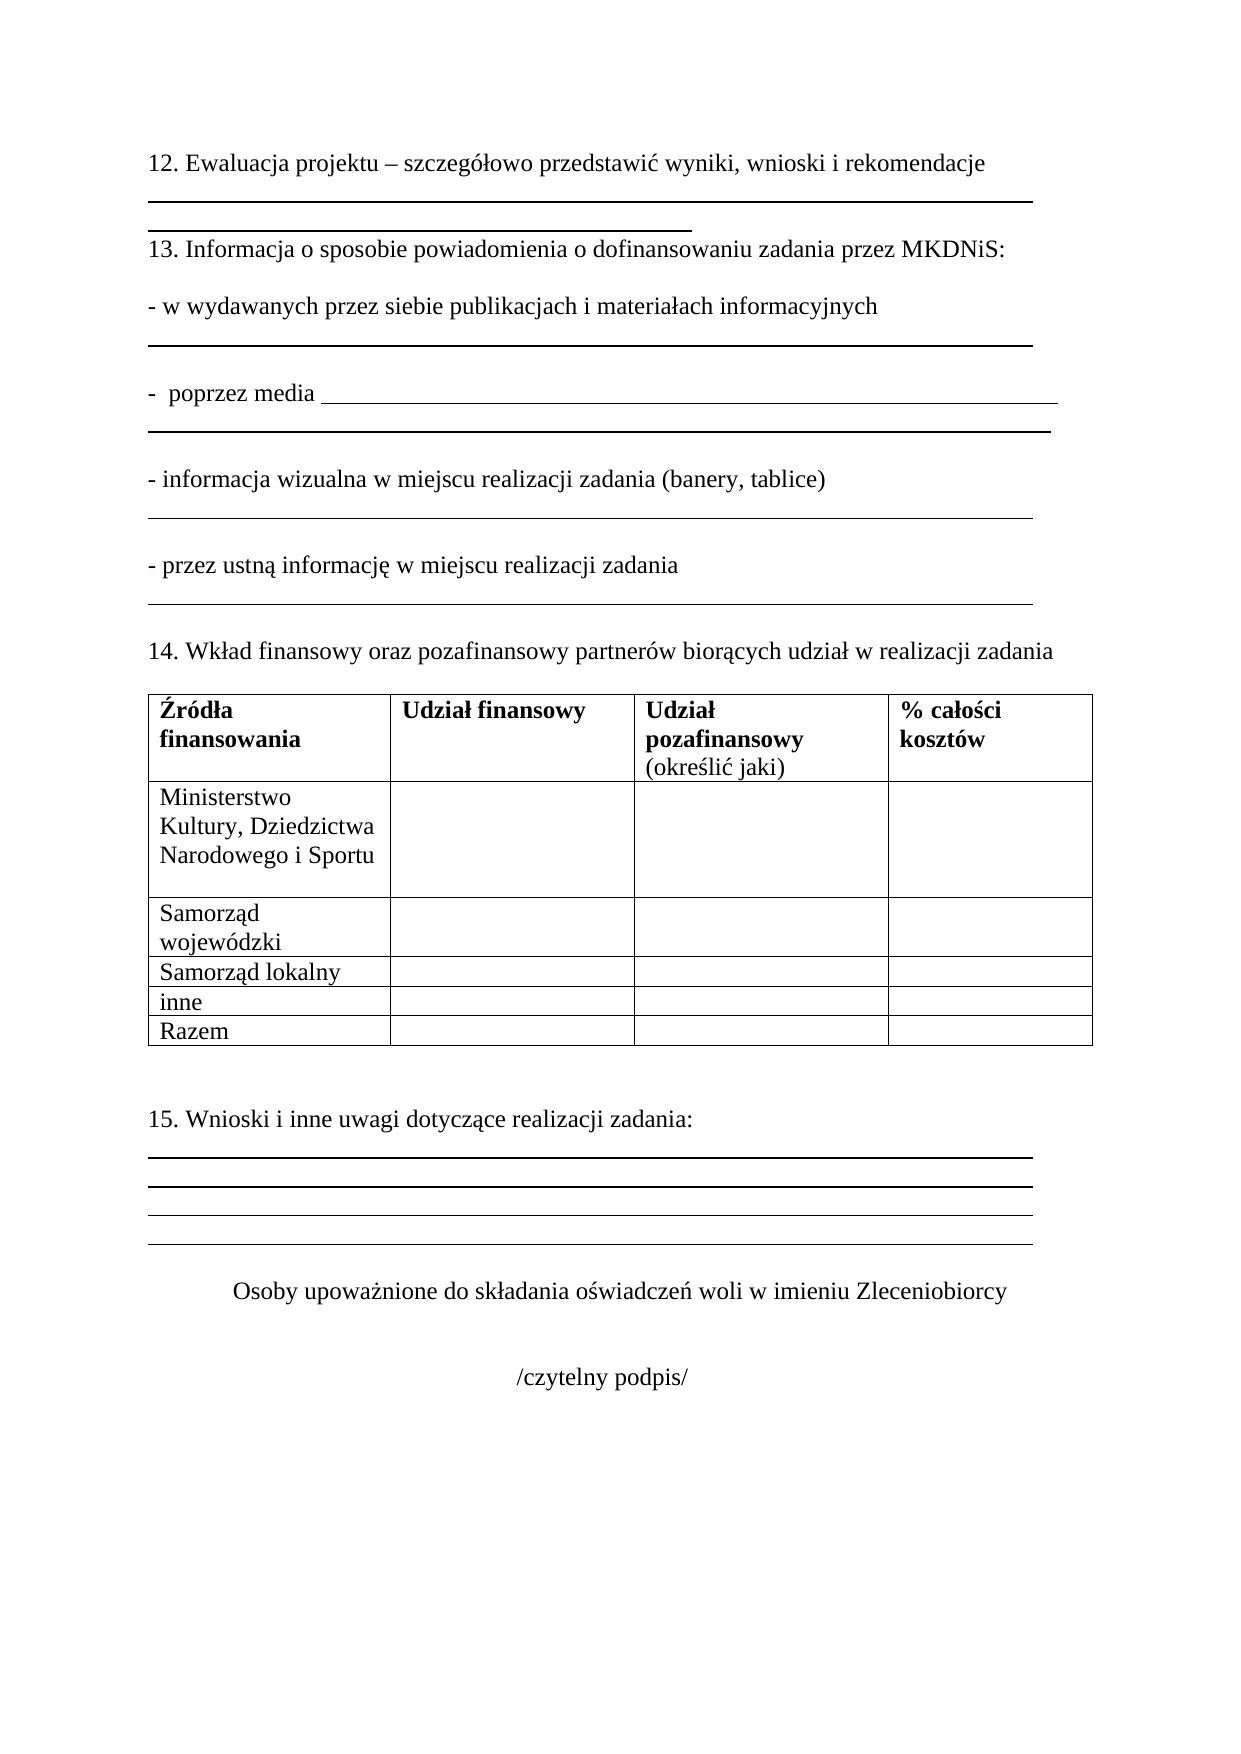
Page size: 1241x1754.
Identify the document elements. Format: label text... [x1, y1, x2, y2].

text Osoby upoważnione do składania oświadczeń woli w imieniu Zleceniobiorcy [148, 1276, 1093, 1305]
text 13. Informacja o sposobie powiadomienia o dofinansowaniu zadania przez MKDNiS: [148, 234, 1093, 263]
table_cell Samorząd lokalny [149, 957, 390, 986]
table_cell [635, 987, 888, 1015]
table_cell Razem [149, 1016, 390, 1045]
table_cell [889, 782, 1092, 897]
table_cell [391, 898, 634, 956]
table_cell [635, 957, 888, 986]
text /czytelny podpis/ [443, 1362, 1093, 1391]
text - w wydawanych przez siebie publikacjach i materiałach informacyjnych [148, 291, 1093, 320]
table_cell [635, 1016, 888, 1045]
table_header Udział pozafinansowy (określić jaki) [635, 695, 888, 781]
text - informacja wizualna w miejscu realizacji zadania (banery, tablice) [148, 464, 1093, 493]
table_cell inne [149, 987, 390, 1015]
table_cell [391, 1016, 634, 1045]
text 15. Wnioski i inne uwagi dotyczące realizacji zadania: [148, 1104, 1093, 1132]
table_cell [635, 782, 888, 897]
text - poprzez media [148, 378, 1093, 435]
text 12. Ewaluacja projektu – szczegółowo przedstawić wyniki, wnioski i rekomendacje [148, 148, 1093, 176]
table_cell [391, 987, 634, 1015]
table_cell Ministerstwo Kultury, Dziedzictwa Narodowego i Sportu [149, 782, 390, 897]
table_cell [889, 898, 1092, 956]
table_cell [889, 957, 1092, 986]
text 14. Wkład finansowy oraz pozafinansowy partnerów biorących udział w realizacji zadania [148, 636, 1093, 665]
table_header Udział finansowy [391, 695, 634, 781]
table_cell [391, 782, 634, 897]
table_cell [391, 957, 634, 986]
table_cell [889, 987, 1092, 1015]
table_cell [889, 1016, 1092, 1045]
table_cell [635, 898, 888, 956]
table_header % całości kosztów [889, 695, 1092, 781]
table_header Źródła finansowania [149, 695, 390, 781]
table_cell Samorząd wojewódzki [149, 898, 390, 956]
text - przez ustną informację w miejscu realizacji zadania [148, 550, 1093, 579]
